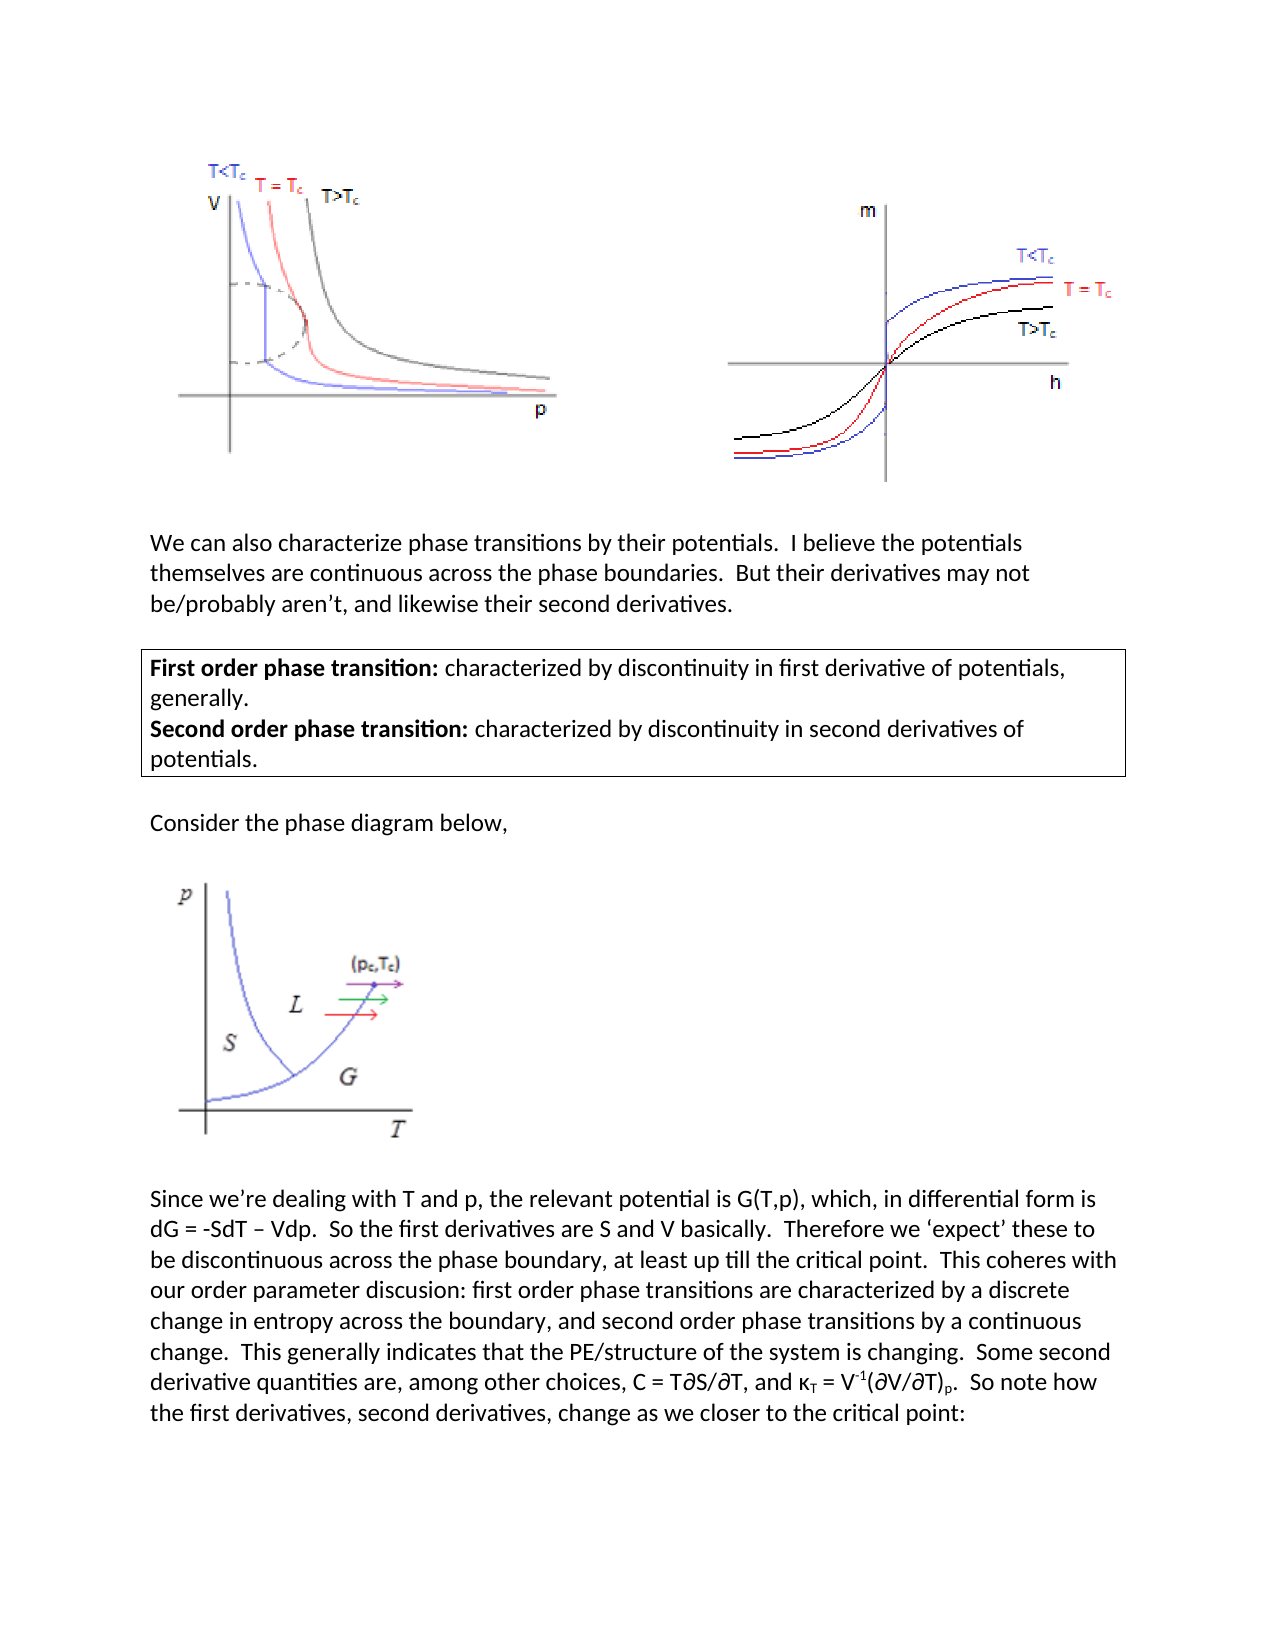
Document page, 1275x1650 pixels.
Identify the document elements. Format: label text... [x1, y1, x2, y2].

picture [150, 868, 439, 1153]
text Second order phase transition: characterized by discontinuity in second derivatives of potentials. [142, 710, 1125, 776]
text We can also characterize phase transitions by their potentials. I believe the potentials themselves are continuous across the phase boundaries. But their derivatives may not be/probably aren’t, and likewise their second derivatives. [150, 527, 1125, 618]
text First order phase transition: characterized by discontinuity in first derivative of potentials, generally. [142, 650, 1125, 710]
picture [150, 150, 1125, 497]
text Since we’re dealing with T and p, the relevant potential is G(T,p), which, in differential form is dG = -SdT – Vdp. So the first derivatives are S and V basically. Therefore we ‘expect’ these to be discontinuous across the phase boundary, at least up till the critical point. This coheres with our order parameter discusion: first order phase transitions are characterized by a discrete change in entropy across the boundary, and second order phase transitions by a continuous change. This generally indicates that the PE/structure of the system is changing. Some second derivative quantities are, among other choices, C = T∂S/∂T, and κT = V-1(∂V/∂T)p. So note how the first derivatives, second derivatives, change as we closer to the critical point: [150, 1183, 1125, 1427]
text Consider the phase diagram below, [150, 808, 1125, 838]
